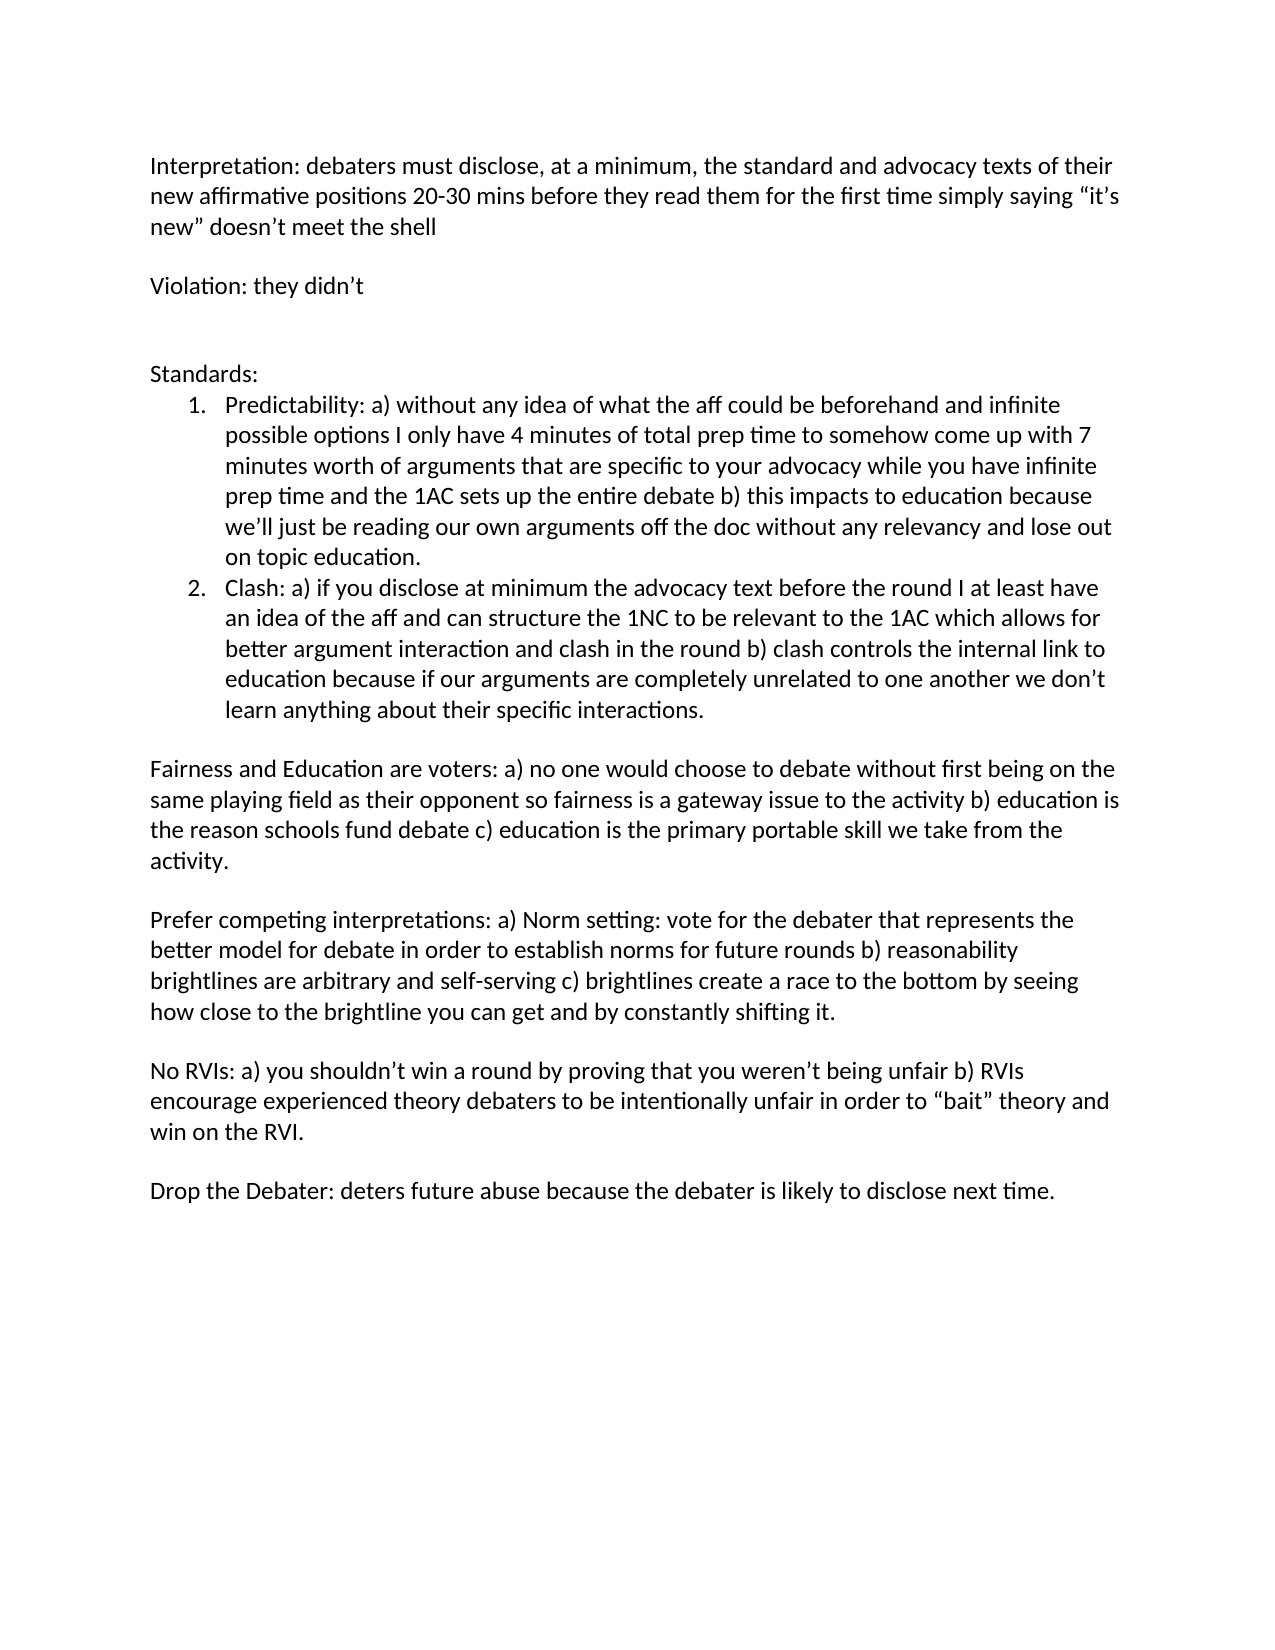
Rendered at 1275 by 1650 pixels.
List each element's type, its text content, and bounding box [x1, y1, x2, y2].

text No RVIs: a) you shouldn’t win a round by proving that you weren’t being unfair b) RVIs encourage experienced theory debaters to be intentionally unfair in order to “bait” theory and win on the RVI. [150, 1055, 1125, 1147]
text Violation: they didn’t [150, 270, 1125, 301]
text Interpretation: debaters must disclose, at a minimum, the standard and advocacy texts of their new affirmative positions 20-30 mins before they read them for the first time simply saying “it’s new” doesn’t meet the shell [150, 150, 1125, 242]
text Standards: [150, 358, 1125, 389]
text Fairness and Education are voters: a) no one would choose to debate without first being on the same playing field as their opponent so fairness is a gateway issue to the activity b) education is the reason schools fund debate c) education is the primary portable skill we take from the activity. [150, 753, 1125, 875]
list Predictability: a) without any idea of what the aff could be beforehand and infinite possible options I only have 4 minutes of total prep time to somehow come up with 7 minutes worth of arguments that are specific to your advocacy while you have infinite prep time and the 1AC sets up the entire debate b) this impacts to education because we’ll just be reading our own arguments off the doc without any relevancy and lose out on topic education. [187, 389, 1125, 572]
list Clash: a) if you disclose at minimum the advocacy text before the round I at least have an idea of the aff and can structure the 1NC to be relevant to the 1AC which allows for better argument interaction and clash in the round b) clash controls the internal link to education because if our arguments are completely unrelated to one another we don’t learn anything about their specific interactions. [187, 572, 1125, 724]
text Drop the Debater: deters future abuse because the debater is likely to disclose next time. [150, 1175, 1125, 1206]
text Prefer competing interpretations: a) Norm setting: vote for the debater that represents the better model for debate in order to establish norms for future rounds b) reasonability brightlines are arbitrary and self-serving c) brightlines create a race to the bottom by seeing how close to the brightline you can get and by constantly shifting it. [150, 904, 1125, 1026]
